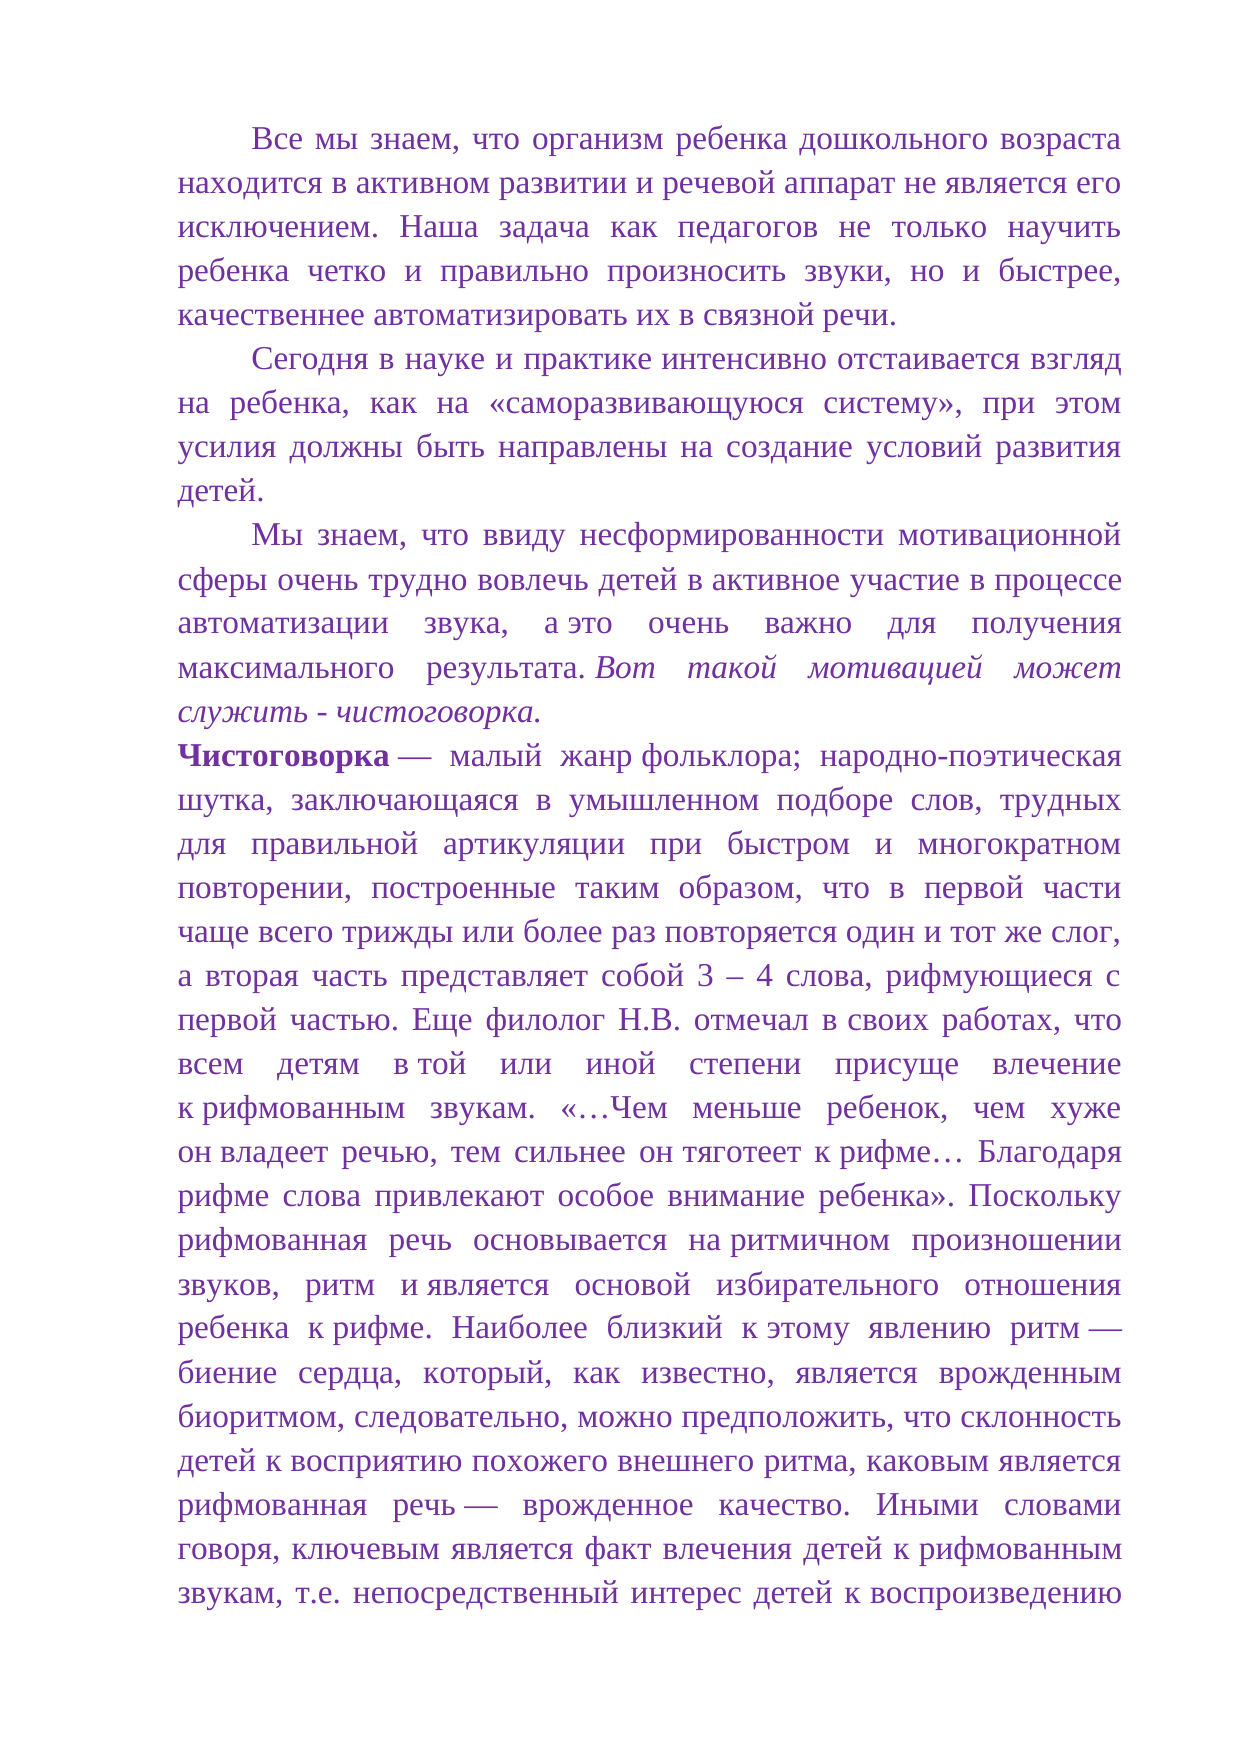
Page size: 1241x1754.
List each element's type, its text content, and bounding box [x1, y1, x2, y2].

text Мы знаем, что ввиду несформированности мотивационной сферы очень трудно вовлечь детей в активное участие в процессе автоматизации звука, а это очень важно для получения максимального результата. Вот такой мотивацией может служить - чистоговорка. [177, 515, 1122, 729]
text Все мы знаем, что организм ребенка дошкольного возраста находится в активном развитии и речевой аппарат не является его исключением. Наша задача как педагогов не только научить ребенка четко и правильно произносить звуки, но и быстрее, качественнее автоматизировать их в связной речи. [177, 118, 1122, 333]
text Сегодня в науке и практике интенсивно отстаивается взгляд на ребенка, как на «саморазвивающуюся систему», при этом усилия должны быть направлены на создание условий развития детей. [177, 338, 1122, 509]
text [177, 735, 1122, 1611]
